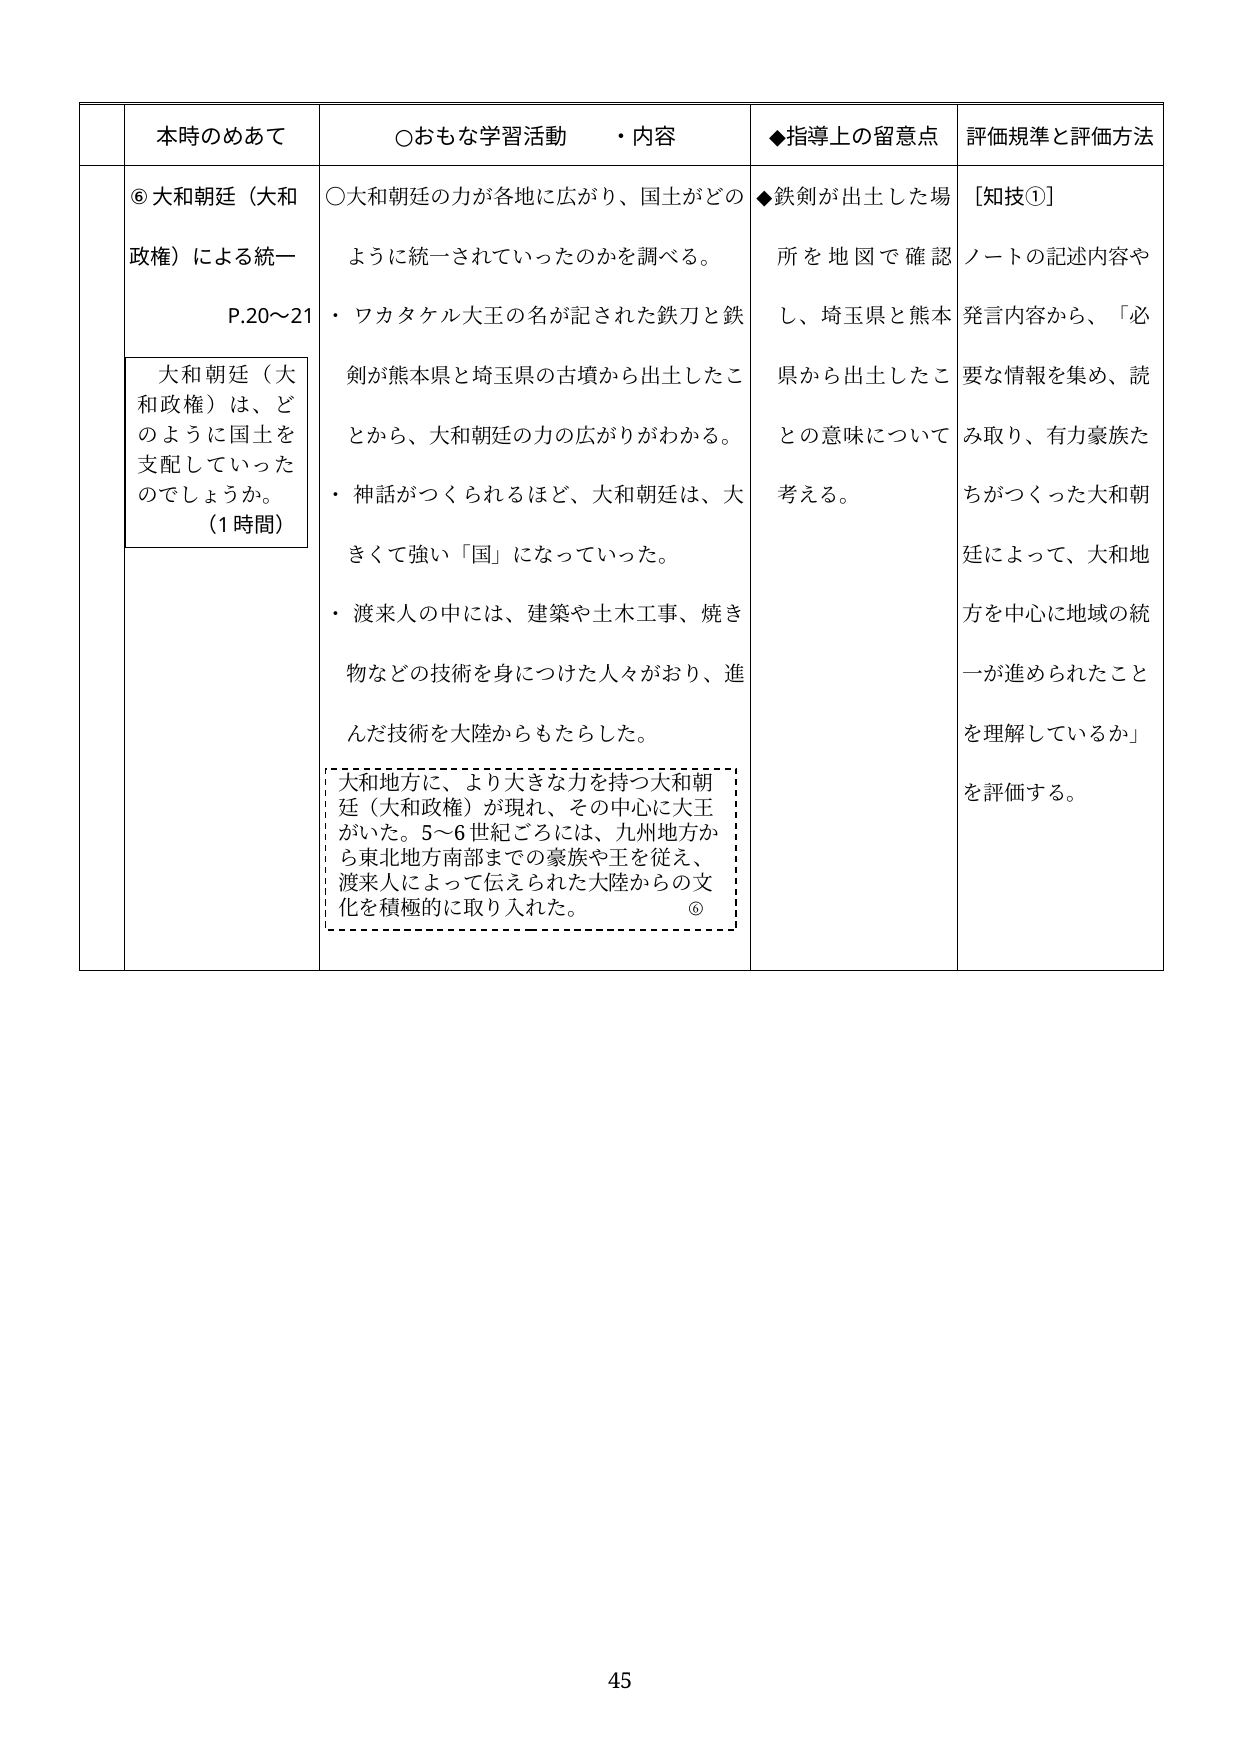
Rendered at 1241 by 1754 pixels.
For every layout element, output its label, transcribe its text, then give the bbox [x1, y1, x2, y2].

table_header ○おもな学習活動 ・内容 [320, 105, 750, 165]
table_cell ◆鉄剣が出土した場所を地図で確認し、埼玉県と熊本県から出土したことの意味について考える。 [751, 166, 957, 970]
table_header [80, 105, 124, 165]
table_header 本時のめあて [125, 105, 319, 165]
table_cell 〇大和朝廷の力が各地に広がり、国土がどのように統一されていったのかを調べる。 ・ ワカタケル大王の名が記された鉄刀と鉄剣が熊本県と埼玉県の古墳から出土したことから、大和朝廷の力の広がりがわかる。 ・ 神話がつくられるほど、大和朝廷は、大きくて強い「国」になっていった。 ・ 渡来人の中には、建築や土木工事、焼き物などの技術を身につけた人々がおり、進んだ技術を大陸からもたらした。 [320, 166, 750, 970]
table_header ◆指導上の留意点 [751, 105, 957, 165]
table_cell ［知技①］ ノートの記述内容や発言内容から、「必要な情報を集め、読み取り、有力豪族たちがつくった大和朝廷によって、大和地方を中心に地域の統一が進められたことを理解しているか」を評価する。 [958, 166, 1163, 970]
table_header 評価規準と評価方法 [958, 105, 1163, 165]
table_cell ⑥大和朝廷（大和 政権）による統一 P.20～21 [125, 166, 319, 970]
